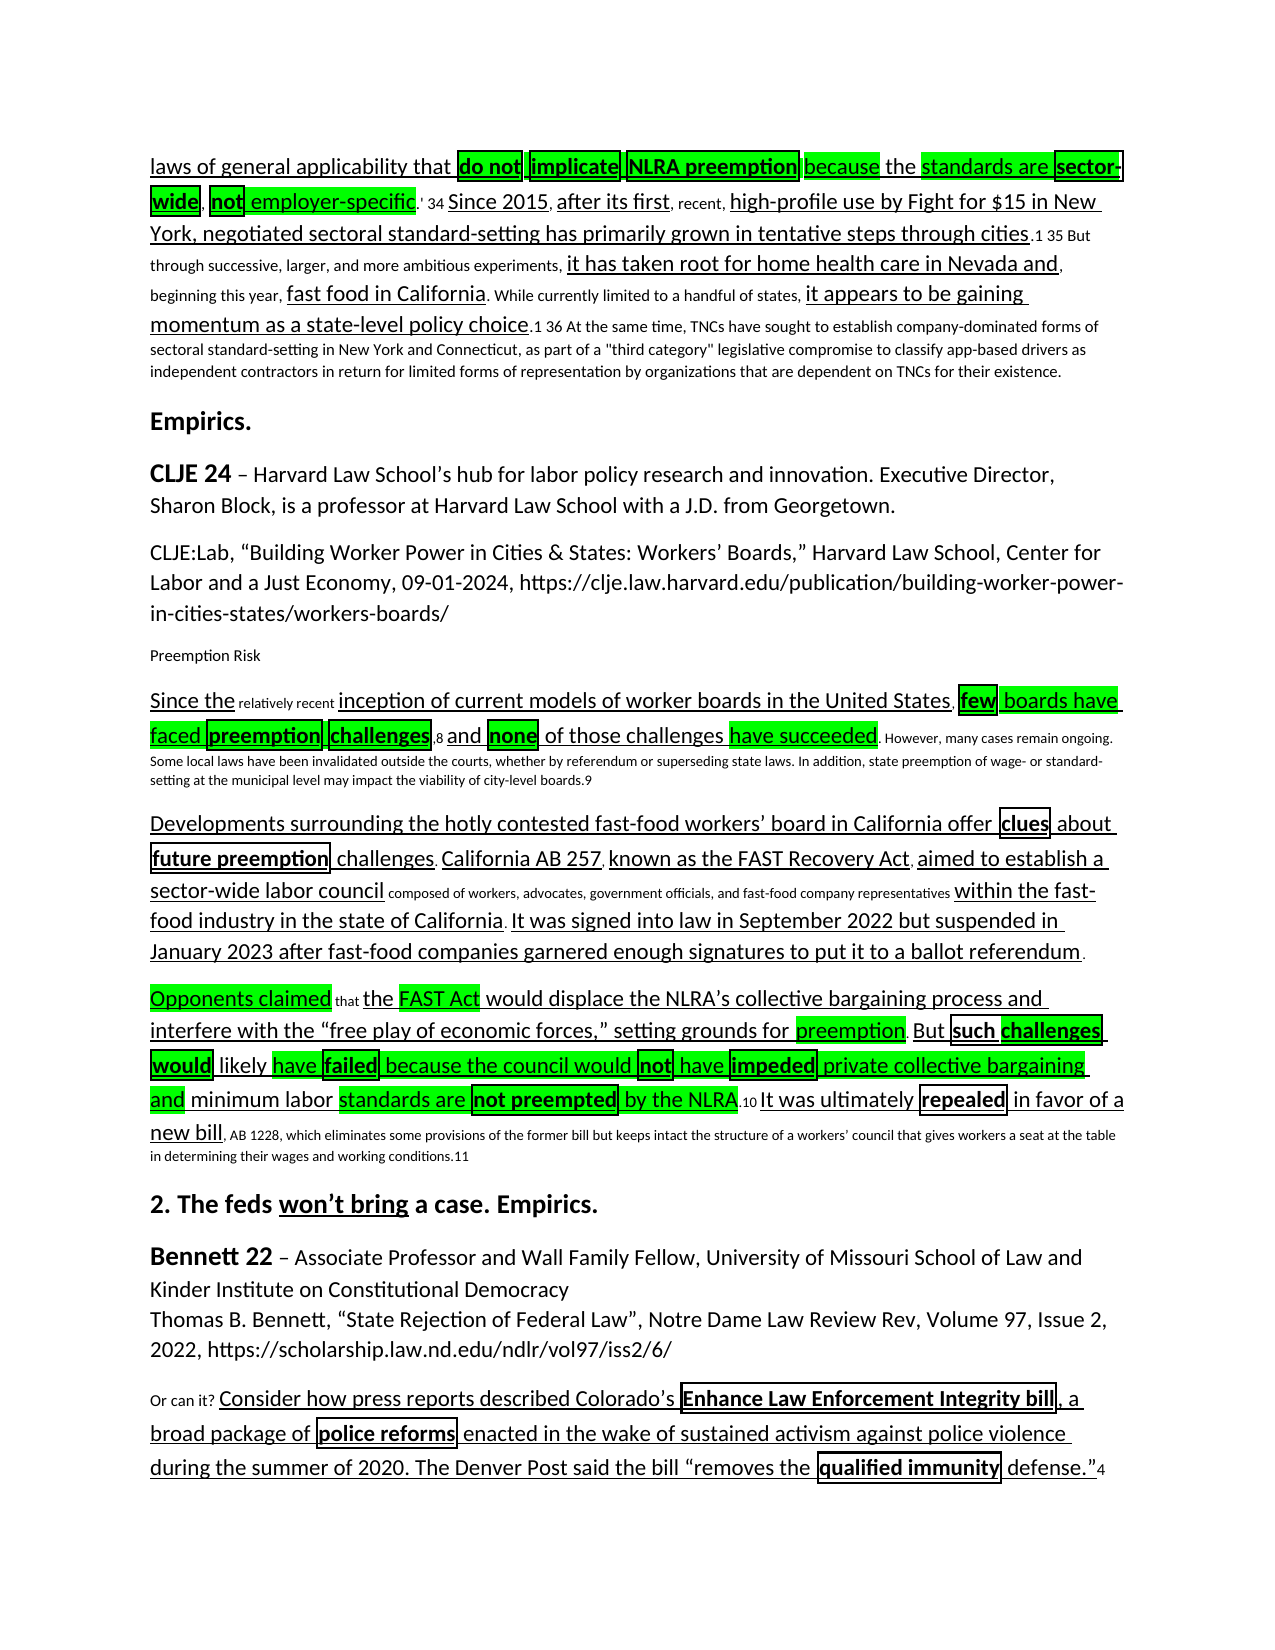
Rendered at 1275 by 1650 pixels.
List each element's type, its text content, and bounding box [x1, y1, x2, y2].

subtitle 2. The feds won’t bring a case. Empirics. [150, 1187, 1125, 1220]
text Preemption Risk [150, 646, 1125, 666]
subtitle Empirics. [150, 404, 1125, 437]
text Developments surrounding the hotly contested fast-food workers’ board in California offer clues about future preemption challenges. California AB 257, known as the FAST Recovery Act, aimed to establish a sector-wide labor council composed of workers, advocates, government officials, and fast-food company representatives within the fast-food industry in the state of California. It was signed into law in September 2022 but suspended in January 2023 after fast-food companies garnered enough signatures to put it to a ballot referendum. [150, 807, 1125, 965]
text Bennett 22 – Associate Professor and Wall Family Fellow, University of Missouri School of Law and Kinder Institute on Constitutional Democracy Thomas B. Bennett, “State Rejection of Federal Law”, Notre Dame Law Review Rev, Volume 97, Issue 2, 2022, https://scholarship.law.nd.edu/ndlr/vol97/iss2/6/ [150, 1239, 1125, 1363]
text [150, 1382, 1125, 1484]
text Since the relatively recent inception of current models of worker boards in the United States, few boards have faced preemption challenges,8 and none of those challenges have succeeded. However, many cases remain ongoing. Some local laws have been invalidated outside the courts, whether by referendum or superseding state laws. In addition, state preemption of wage- or standard-setting at the municipal level may impact the viability of city-level boards.9 [150, 684, 1125, 789]
text Opponents claimed that the FAST Act would displace the NLRA’s collective bargaining process and interfere with the “free play of economic forces,” setting grounds for preemption. But such challenges would likely have failed because the council would not have impeded private collective bargaining and minimum labor standards are not preempted by the NLRA.10 It was ultimately repealed in favor of a new bill, AB 1228, which eliminates some provisions of the former bill but keeps intact the structure of a workers’ council that gives workers a seat at the table in determining their wages and working conditions.11 [150, 984, 1125, 1165]
text CLJE:Lab, “Building Worker Power in Cities & States: Workers’ Boards,” Harvard Law School, Center for Labor and a Just Economy, 09-01-2024, https://clje.law.harvard.edu/publication/building-worker-power-in-cities-states/workers-boards/ [150, 538, 1125, 627]
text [150, 150, 1125, 381]
text CLJE 24 – Harvard Law School’s hub for labor policy research and innovation. Executive Director, Sharon Block, is a professor at Harvard Law School with a J.D. from Georgetown. [150, 456, 1125, 519]
